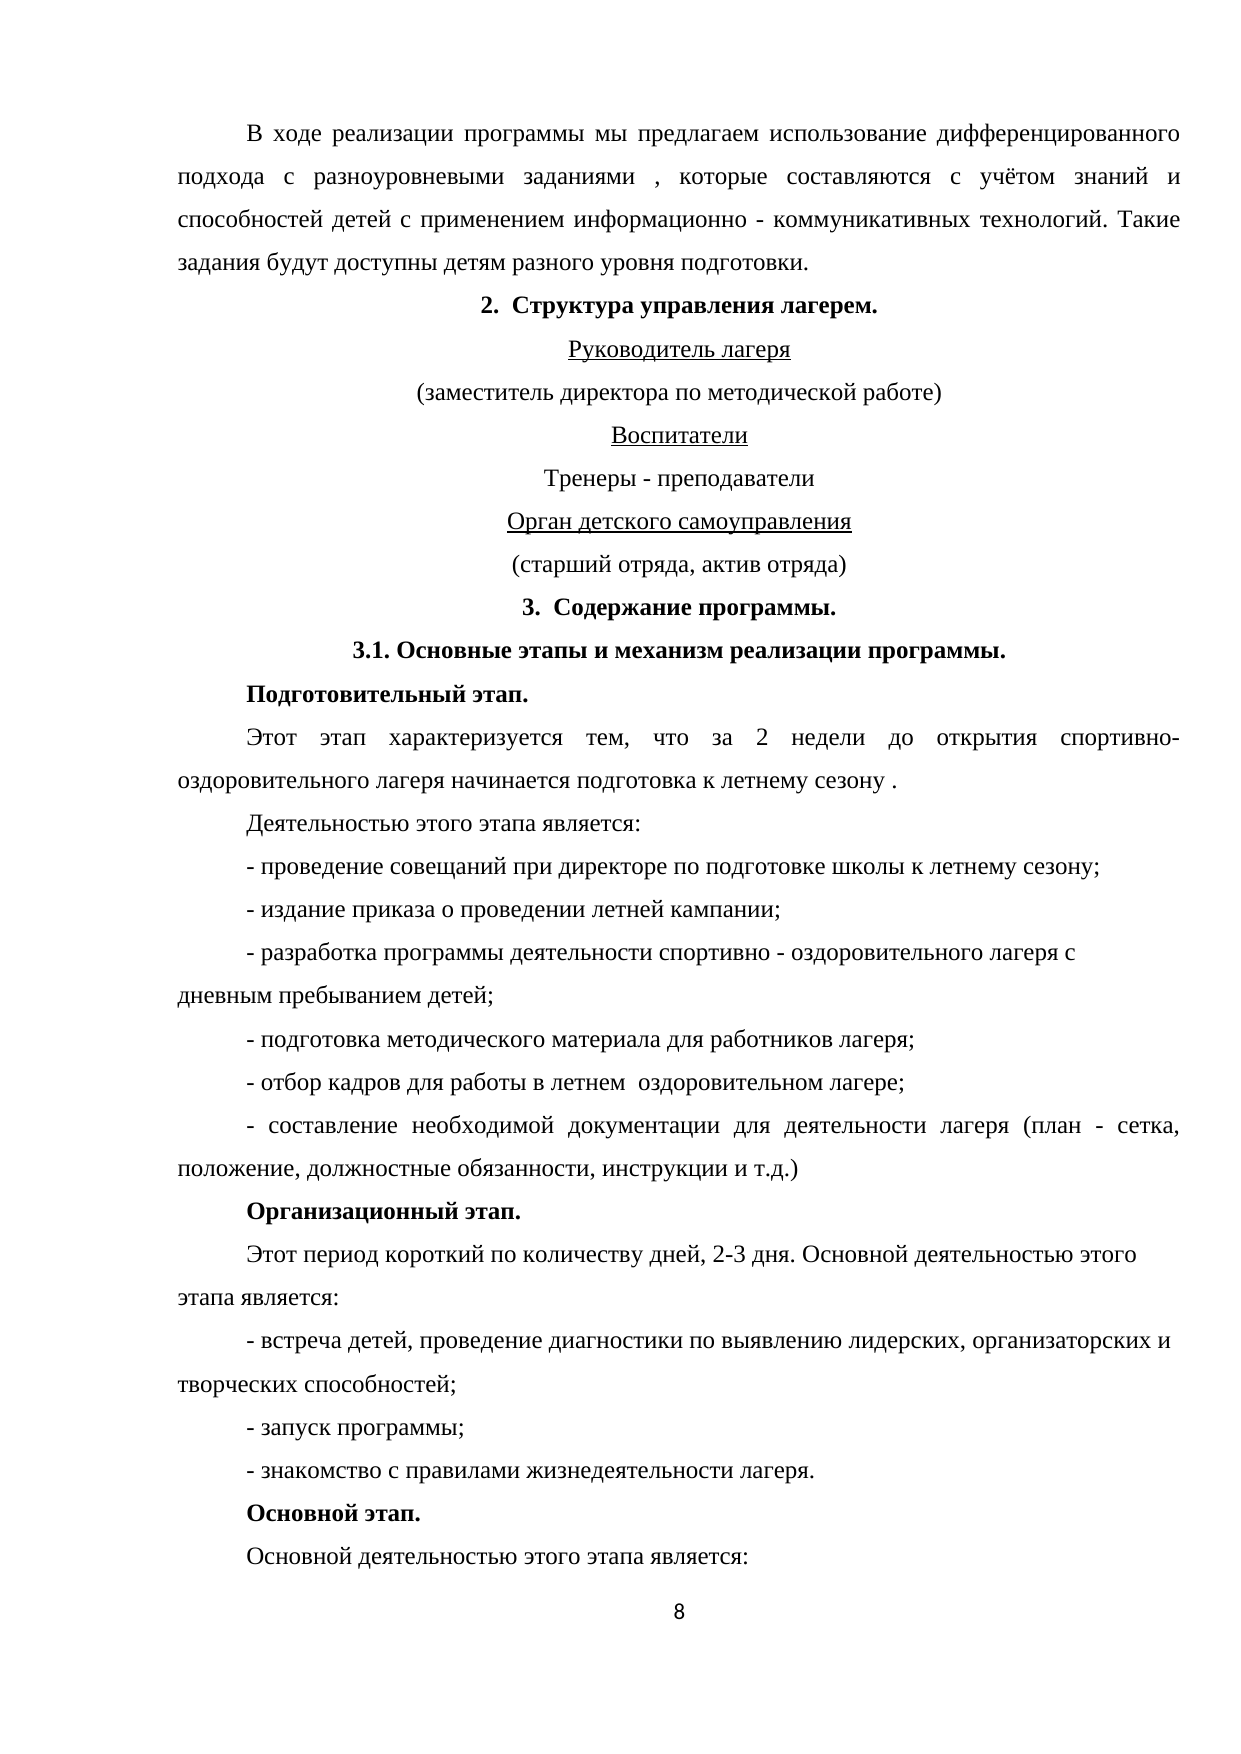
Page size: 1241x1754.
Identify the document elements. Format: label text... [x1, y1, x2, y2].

text Деятельностью этого этапа является: [177, 808, 1181, 837]
text Тренеры - преподаватели [177, 463, 1181, 492]
text - отбор кадров для работы в летнем оздоровительном лагере; [177, 1067, 1181, 1096]
text 2. Структура управления лагерем. [177, 291, 1181, 319]
text - разработка программы деятельности спортивно - оздоровительного лагеря с [177, 937, 1181, 966]
text - издание приказа о проведении летней кампании; [177, 894, 1181, 923]
text Основной деятельностью этого этапа является: [177, 1541, 1181, 1570]
text Этот этап характеризуется тем, что за 2 недели до открытия спортивно-оздоровительного лагеря начинается подготовка к летнему сезону . [177, 722, 1181, 794]
text Организационный этап. [177, 1196, 1181, 1225]
text Основной этап. [177, 1498, 1181, 1527]
text - составление необходимой документации для деятельности лагеря (план - сетка, положение, должностные обязанности, инструкции и т.д.) [177, 1110, 1181, 1182]
text - проведение совещаний при директоре по подготовке школы к летнему сезону; [177, 851, 1181, 880]
text Подготовительный этап. [177, 679, 1181, 707]
text - встреча детей, проведение диагностики по выявлению лидерских, организаторских и творческих способностей; [177, 1326, 1181, 1397]
text - подготовка методического материала для работников лагеря; [177, 1024, 1181, 1052]
text 3.1. Основные этапы и механизм реализации программы. [177, 636, 1181, 664]
text Этот период короткий по количеству дней, 2-3 дня. Основной деятельностью этого этапа является: [177, 1239, 1181, 1311]
text - запуск программы; [177, 1412, 1181, 1441]
text 3. Содержание программы. [177, 592, 1181, 621]
text (старший отряда, актив отряда) [177, 549, 1181, 578]
text (заместитель директора по методической работе) [177, 377, 1181, 406]
text дневным пребыванием детей; [177, 981, 1181, 1009]
text Воспитатели [177, 420, 1181, 449]
text Руководитель лагеря [177, 334, 1181, 362]
text - знакомство с правилами жизнедеятельности лагеря. [177, 1455, 1181, 1484]
text В ходе реализации программы мы предлагаем использование дифференцированного подхода с разноуровневыми заданиями , которые составляются с учётом знаний и способностей детей с применением информационно - коммуникативных технологий. Такие задания будут доступны детям разного уровня подготовки. [177, 118, 1181, 276]
text Орган детского самоуправления [177, 506, 1181, 535]
